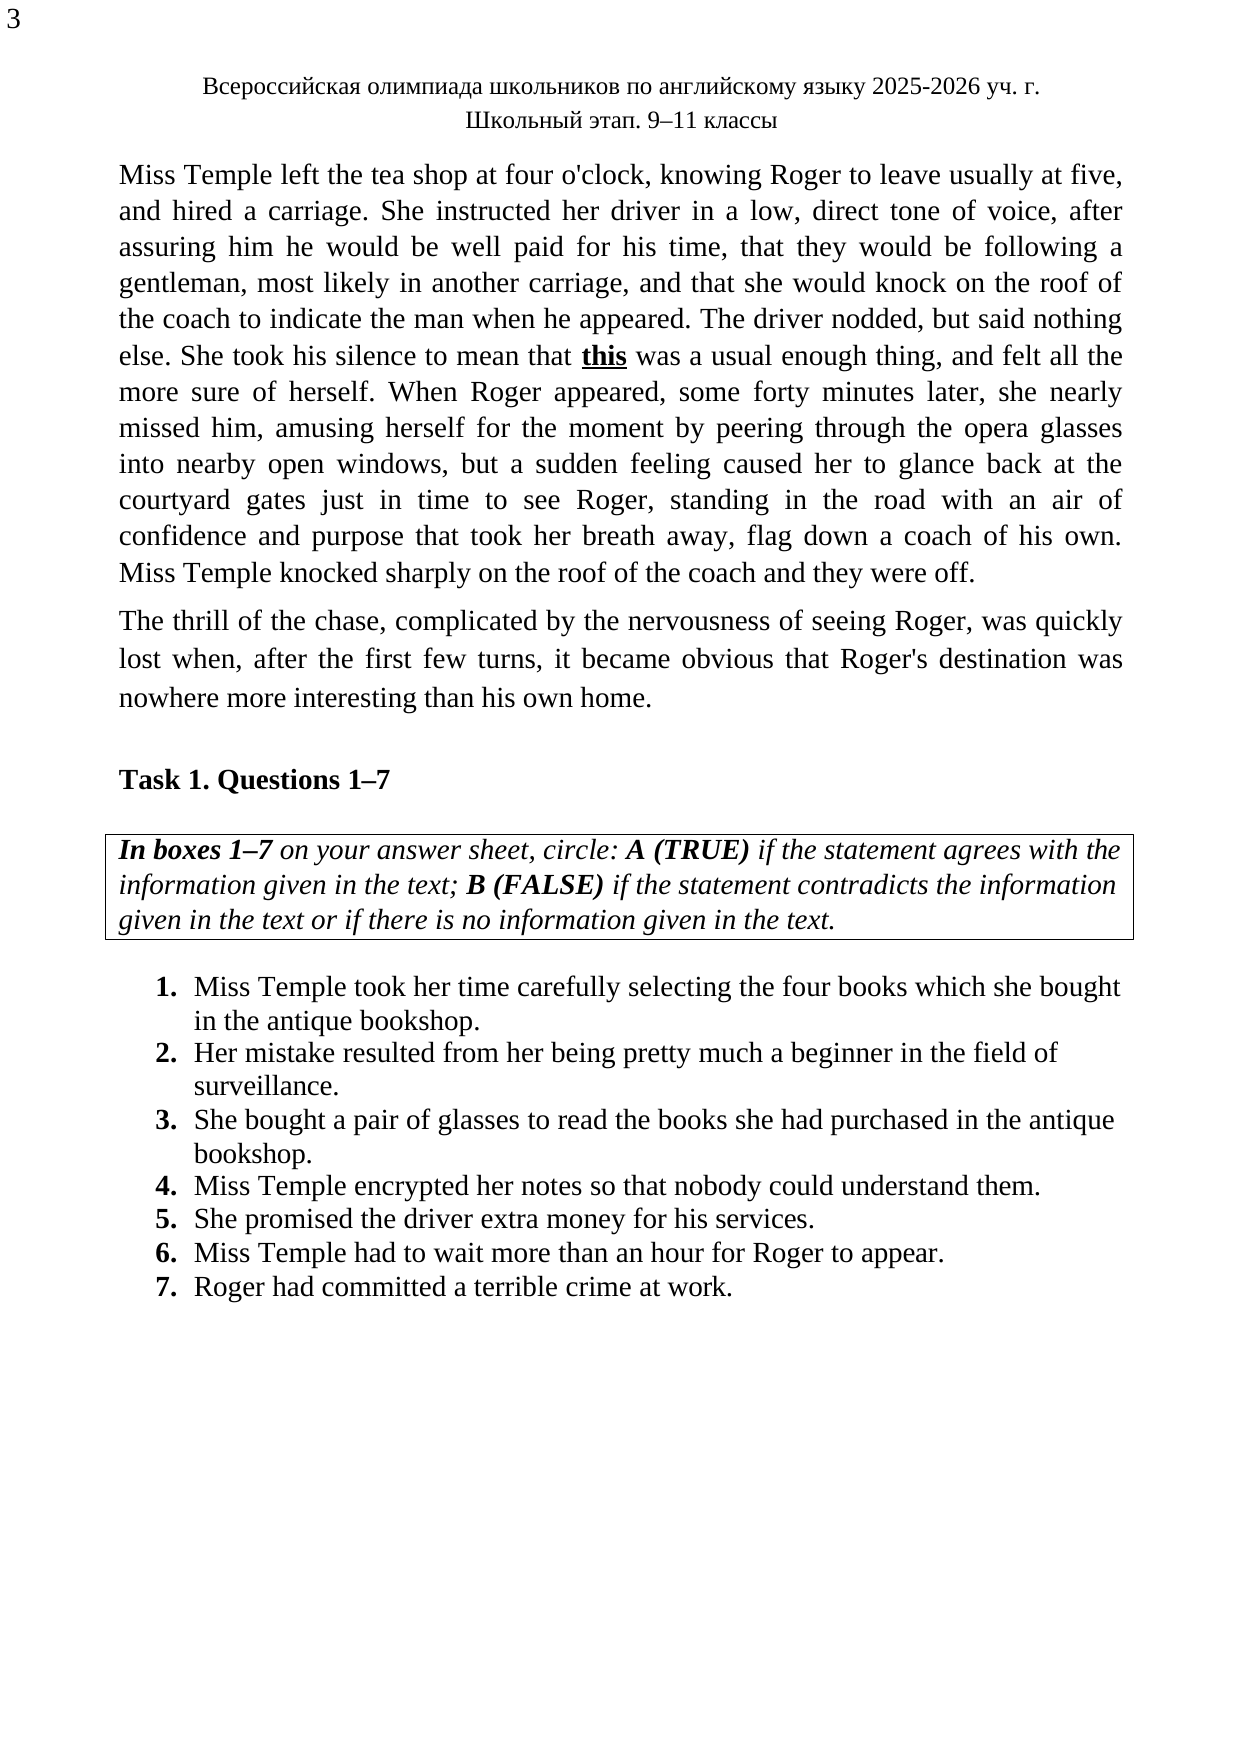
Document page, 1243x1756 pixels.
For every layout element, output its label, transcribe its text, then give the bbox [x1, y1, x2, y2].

text Miss Temple left the tea shop at four o'clock, knowing Roger to leave usually at five, and hired a carriage. She instructed her driver in a low, direct tone of voice, after assuring him he would be well paid for his time, that they would be following a gentleman, most likely in another carriage, and that she would knock on the roof of the coach to indicate the man when he appeared. The driver nodded, but said nothing else. She took his silence to mean that this was a usual enough thing, and felt all the more sure of herself. When Roger appeared, some forty minutes later, she nearly missed him, amusing herself for the moment by peering through the opera glasses into nearby open windows, but a sudden feeling caused her to glance back at the courtyard gates just in time to see Roger, standing in the road with an air of confidence and purpose that took her breath away, flag down a coach of his own. Miss Temple knocked sharply on the roof of the coach and they were off. [119, 157, 1124, 588]
list Miss Temple had to wait more than an hour for Roger to appear. [155, 1236, 1139, 1269]
text The thrill of the chase, complicated by the nervousness of seeing Roger, was quickly lost when, after the first few turns, it became obvious that Roger's destination was nowhere more interesting than his own home. [119, 603, 1124, 714]
list She promised the driver extra money for his services. [155, 1202, 1139, 1236]
list Roger had committed a terrible crime at work. [155, 1269, 1139, 1302]
list She bought a pair of glasses to read the books she had purchased in the antique bookshop. [155, 1102, 1115, 1169]
list Miss Temple encrypted her notes so that nobody could understand them. [155, 1170, 1139, 1202]
list Miss Temple took her time carefully selecting the four books which she bought in the antique bookshop. [155, 861, 1121, 1036]
list Her mistake resulted from her being pretty much a beginner in the field of surveillance. [155, 1036, 1059, 1102]
text Task 1. Questions 1–7 [119, 762, 1139, 796]
